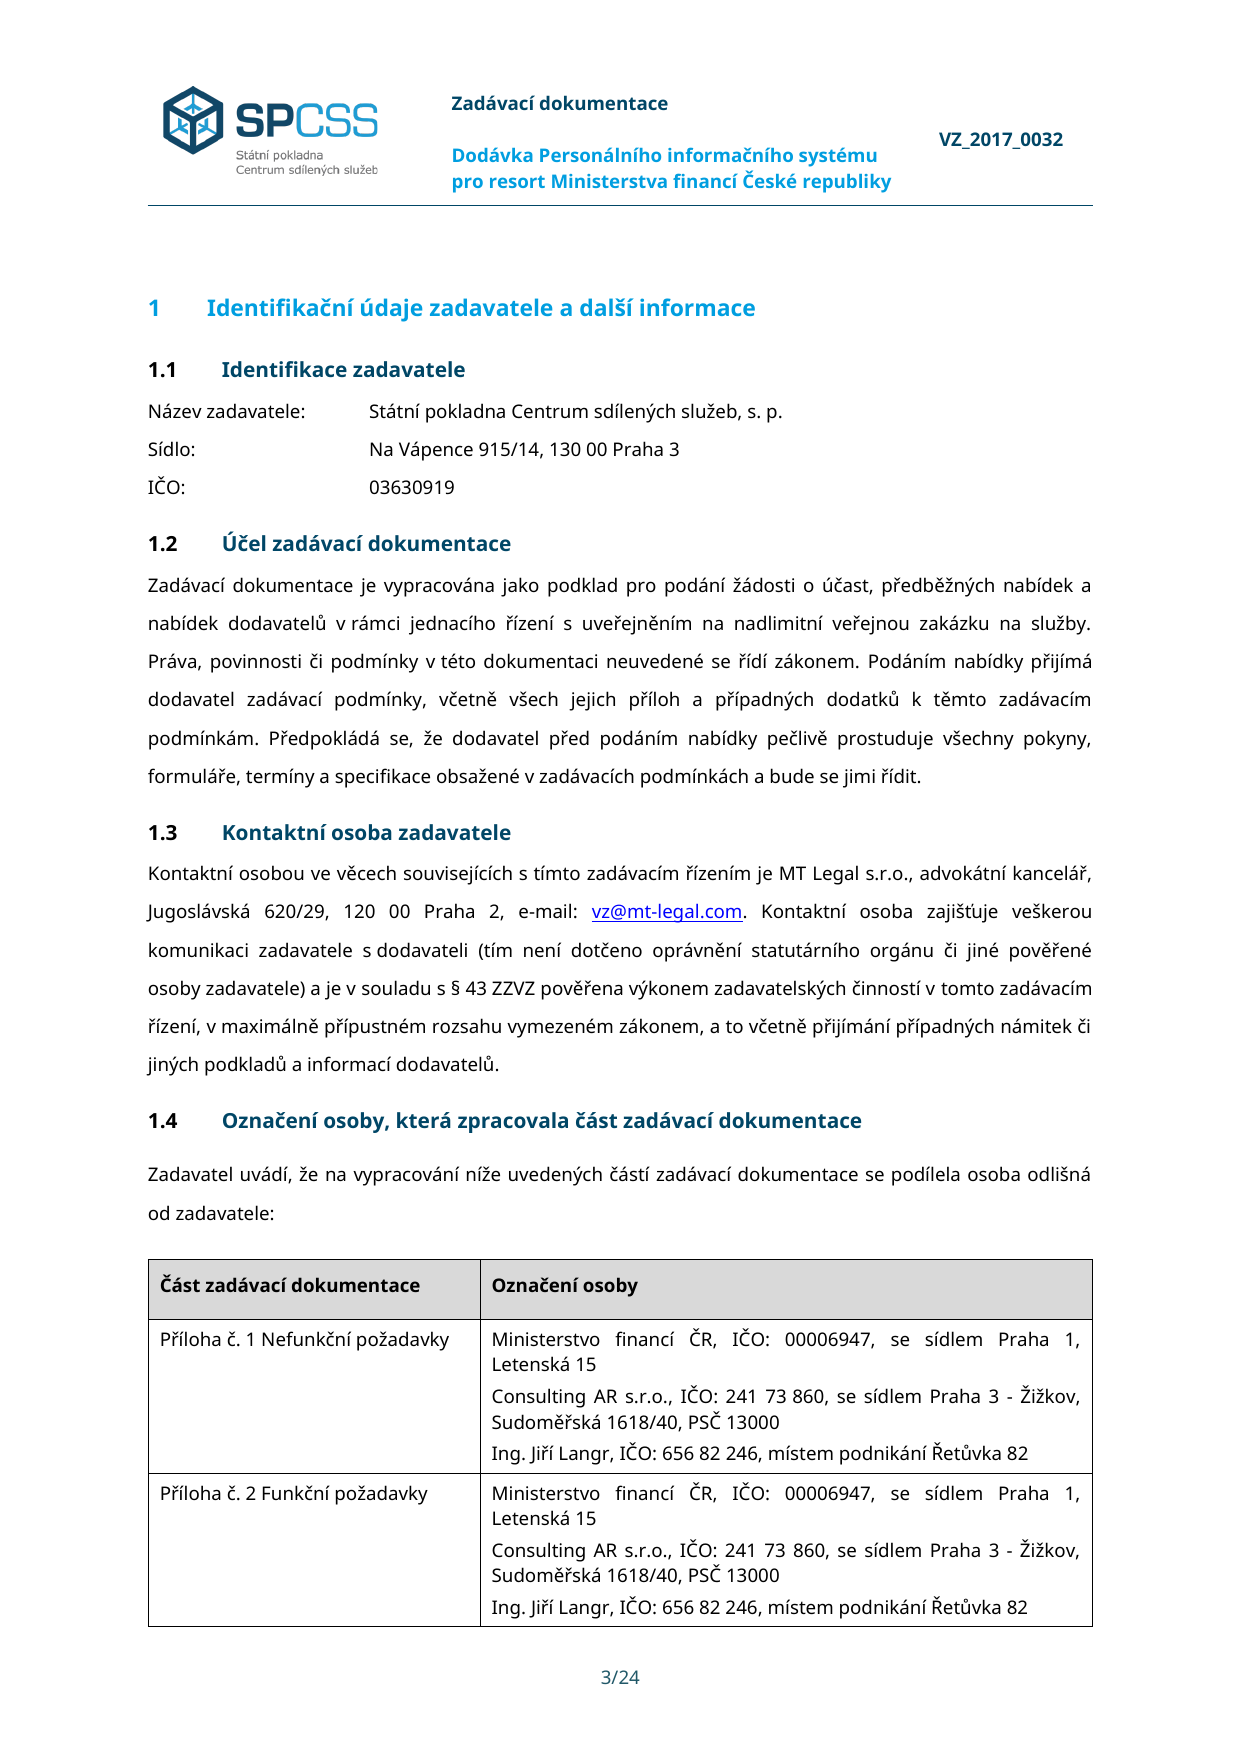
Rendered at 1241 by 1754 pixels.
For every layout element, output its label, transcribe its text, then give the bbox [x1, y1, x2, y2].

table_cell Příloha č. 1 Nefunkční požadavky [149, 1320, 480, 1472]
text Zadavatel uvádí, že na vypracování níže uvedených částí zadávací dokumentace se podílela osoba odlišná od zadavatele: [148, 1162, 1092, 1225]
text IČO: 03630919 [148, 474, 1092, 500]
table_cell Ministerstvo financí ČR, IČO: 00006947, se sídlem Praha 1, Letenská 15 Consulting AR s.r.o., IČO: 241 73 860, se sídlem Praha 3 - Žižkov, Sudoměřská 1618/40, PSČ 13000 Ing. Jiří Langr, IČO: 656 82 246, místem podnikání Řetůvka 82 [481, 1320, 1092, 1472]
table_header Označení osoby [481, 1260, 1092, 1319]
text Kontaktní osobou ve věcech souvisejících s tímto zadávacím řízením je MT Legal s.r.o., advokátní kancelář, Jugoslávská 620/29, 120 00 Praha 2, e-mail: vz@mt-legal.com. Kontaktní osoba zajišťuje veškerou komunikaci zadavatele s dodavateli (tím není dotčeno oprávnění statutárního orgánu či jiné pověřené osoby zadavatele) a je v souladu s § 43 ZZVZ pověřena výkonem zadavatelských činností v tomto zadávacím řízení, v maximálně přípustném rozsahu vymezeném zákonem, a to včetně přijímání případných námitek či jiných podkladů a informací dodavatelů. [148, 861, 1092, 1077]
subtitle Identifikace zadavatele [148, 355, 1092, 384]
table_cell Ministerstvo financí ČR, IČO: 00006947, se sídlem Praha 1, Letenská 15 Consulting AR s.r.o., IČO: 241 73 860, se sídlem Praha 3 - Žižkov, Sudoměřská 1618/40, PSČ 13000 Ing. Jiří Langr, IČO: 656 82 246, místem podnikání Řetůvka 82 [481, 1474, 1092, 1626]
subtitle Označení osoby, která zpracovala část zadávací dokumentace [148, 1107, 1092, 1135]
text Název zadavatele: Státní pokladna Centrum sdílených služeb, s. p. [148, 398, 1092, 423]
table_cell Příloha č. 2 Funkční požadavky [149, 1474, 480, 1626]
subtitle Identifikační údaje zadavatele a další informace [148, 292, 1092, 323]
table_header Část zadávací dokumentace [149, 1260, 480, 1319]
text Sídlo: Na Vápence 915/14, 130 00 Praha 3 [148, 436, 1092, 462]
picture [163, 86, 378, 176]
text Zadávací dokumentace je vypracována jako podklad pro podání žádosti o účast, předběžných nabídek a nabídek dodavatelů v rámci jednacího řízení s uveřejněním na nadlimitní veřejnou zakázku na služby. Práva, povinnosti či podmínky v této dokumentaci neuvedené se řídí zákonem. Podáním nabídky přijímá dodavatel zadávací podmínky, včetně všech jejich příloh a případných dodatků k těmto zadávacím podmínkám. Předpokládá se, že dodavatel před podáním nabídky pečlivě prostuduje všechny pokyny, formuláře, termíny a specifikace obsažené v zadávacích podmínkách a bude se jimi řídit. [148, 572, 1092, 788]
subtitle Kontaktní osoba zadavatele [148, 818, 1092, 846]
subtitle Účel zadávací dokumentace [148, 529, 1092, 558]
